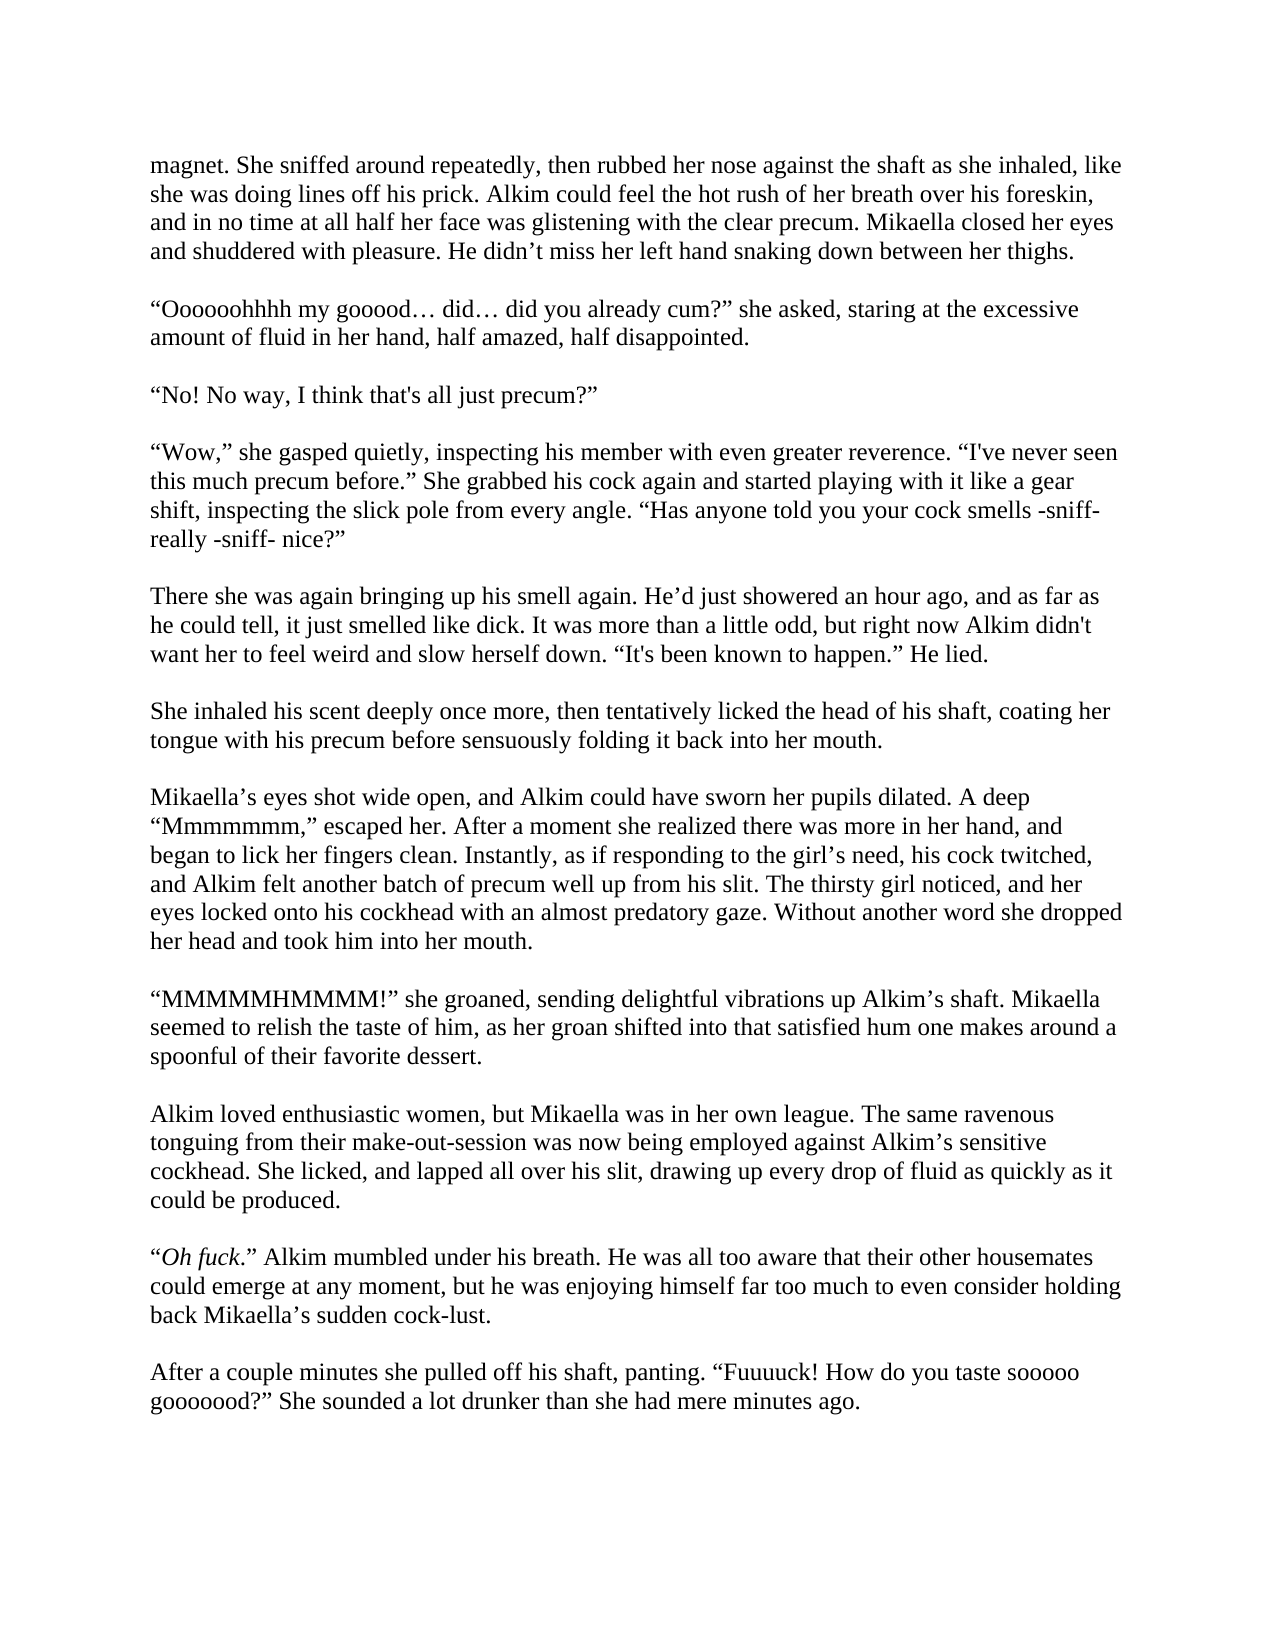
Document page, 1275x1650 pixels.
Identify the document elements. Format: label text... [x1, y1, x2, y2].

text “Oh fuck.” Alkim mumbled under his breath. He was all too aware that their other housemates could emerge at any moment, but he was enjoying himself far too much to even consider holding back Mikaella’s sudden cock-lust. [150, 1242, 1125, 1329]
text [150, 150, 1125, 265]
text “No! No way, I think that's all just precum?” [150, 380, 1125, 409]
text “Oooooohhhh my gooood… did… did you already cum?” she asked, staring at the excessive amount of fluid in her hand, half amazed, half disappointed. [150, 294, 1125, 351]
text “Wow,” she gasped quietly, inspecting his member with even greater reverence. “I've never seen this much precum before.” She grabbed his cock again and started playing with it like a gear shift, inspecting the slick pole from every angle. “Has anyone told you your cock smells -sniff- really -sniff- nice?” [150, 437, 1125, 552]
text She inhaled his scent deeply once more, then tentatively licked the head of his shaft, coating her tongue with his precum before sensuously folding it back into her mouth. [150, 696, 1125, 754]
text “MMMMMHMMMM!” she groaned, sending delightful vibrations up Alkim’s shaft. Mikaella seemed to relish the taste of him, as her groan shifted into that satisfied hum one makes around a spoonful of their favorite dessert. [150, 984, 1125, 1070]
text Mikaella’s eyes shot wide open, and Alkim could have sworn her pupils dilated. A deep “Mmmmmmm,” escaped her. After a moment she realized there was more in her hand, and began to lick her fingers clean. Instantly, as if responding to the girl’s need, his cock twitched, and Alkim felt another batch of precum well up from his slit. The thirsty girl noticed, and her eyes locked onto his cockhead with an almost predatory gaze. Without another word she dropped her head and took him into her mouth. [150, 782, 1125, 955]
text Alkim loved enthusiastic women, but Mikaella was in her own league. The same ravenous tonguing from their make-out-session was now being employed against Alkim’s sensitive cockhead. She licked, and lapped all over his slit, drawing up every drop of fluid as quickly as it could be produced. [150, 1099, 1125, 1214]
text There she was again bringing up his smell again. He’d just showered an hour ago, and as far as he could tell, it just smelled like dick. It was more than a little odd, but right now Alkim didn't want her to feel weird and slow herself down. “It's been known to happen.” He lied. [150, 581, 1125, 667]
text After a couple minutes she pulled off his shaft, panting. “Fuuuuck! How do you taste sooooo gooooood?” She sounded a lot drunker than she had mere minutes ago. [150, 1357, 1125, 1415]
